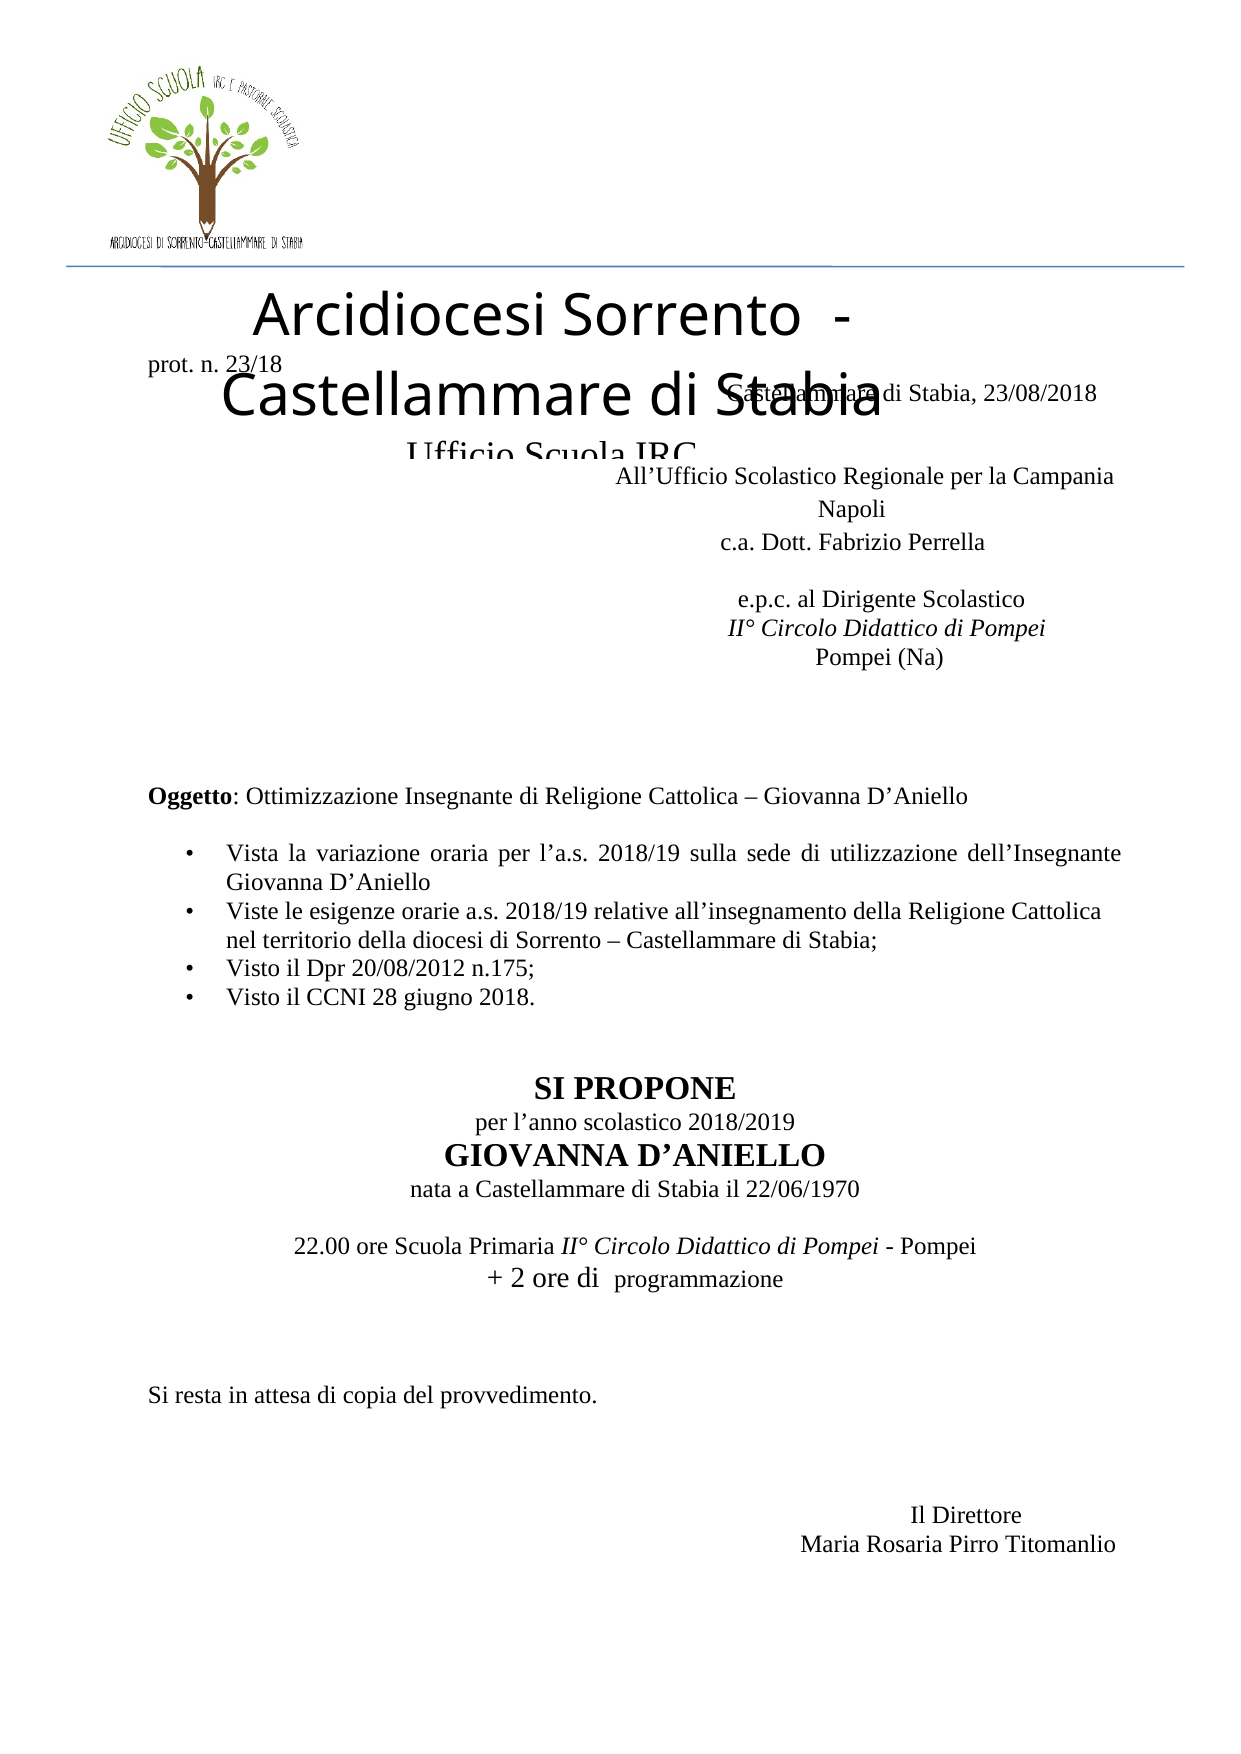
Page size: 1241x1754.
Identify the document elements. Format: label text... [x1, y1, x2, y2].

text GIOVANNA D’ANIELLO [148, 1136, 1122, 1174]
text Castellammare di Stabia, 23/08/2018 [590, 378, 1122, 407]
text Il Direttore [885, 1500, 1122, 1529]
text Napoli [738, 494, 1122, 523]
text Maria Rosaria Pirro Titomanlio [148, 1529, 1122, 1557]
text Oggetto: Ottimizzazione Insegnante di Religione Cattolica – Giovanna D’Aniello [148, 781, 1122, 810]
text prot. n. 23/18 [148, 349, 1122, 378]
text II° Circolo Didattico di Pompei [516, 613, 1122, 642]
list Viste le esigenze orarie a.s. 2018/19 relative all’insegnamento della Religione Cattolica nel territorio della diocesi di Sorrento – Castellammare di Stabia; [185, 896, 1122, 953]
text SI PROPONE per l’anno scolastico 2018/2019 [148, 1068, 1122, 1136]
text e.p.c. al Dirigente Scolastico [664, 584, 1122, 613]
text All’Ufficio Scolastico Regionale per la Campania [590, 461, 1122, 490]
text Pompei (Na) [590, 642, 1122, 671]
list Visto il CCNI 28 giugno 2018. [185, 982, 1122, 1011]
text Si resta in attesa di copia del provvedimento. [148, 1380, 1122, 1409]
picture [95, 62, 303, 251]
list Vista la variazione oraria per l’a.s. 2018/19 sulla sede di utilizzazione dell’Insegnante Giovanna D’Aniello [185, 838, 1122, 896]
text 22.00 ore Scuola Primaria II° Circolo Didattico di Pompei - Pompei [148, 1231, 1122, 1260]
text nata a Castellammare di Stabia il 22/06/1970 [148, 1174, 1122, 1203]
text + 2 ore di programmazione [148, 1260, 1122, 1294]
text c.a. Dott. Fabrizio Perrella [221, 527, 1122, 556]
list Visto il Dpr 20/08/2012 n.175; [185, 953, 1122, 982]
